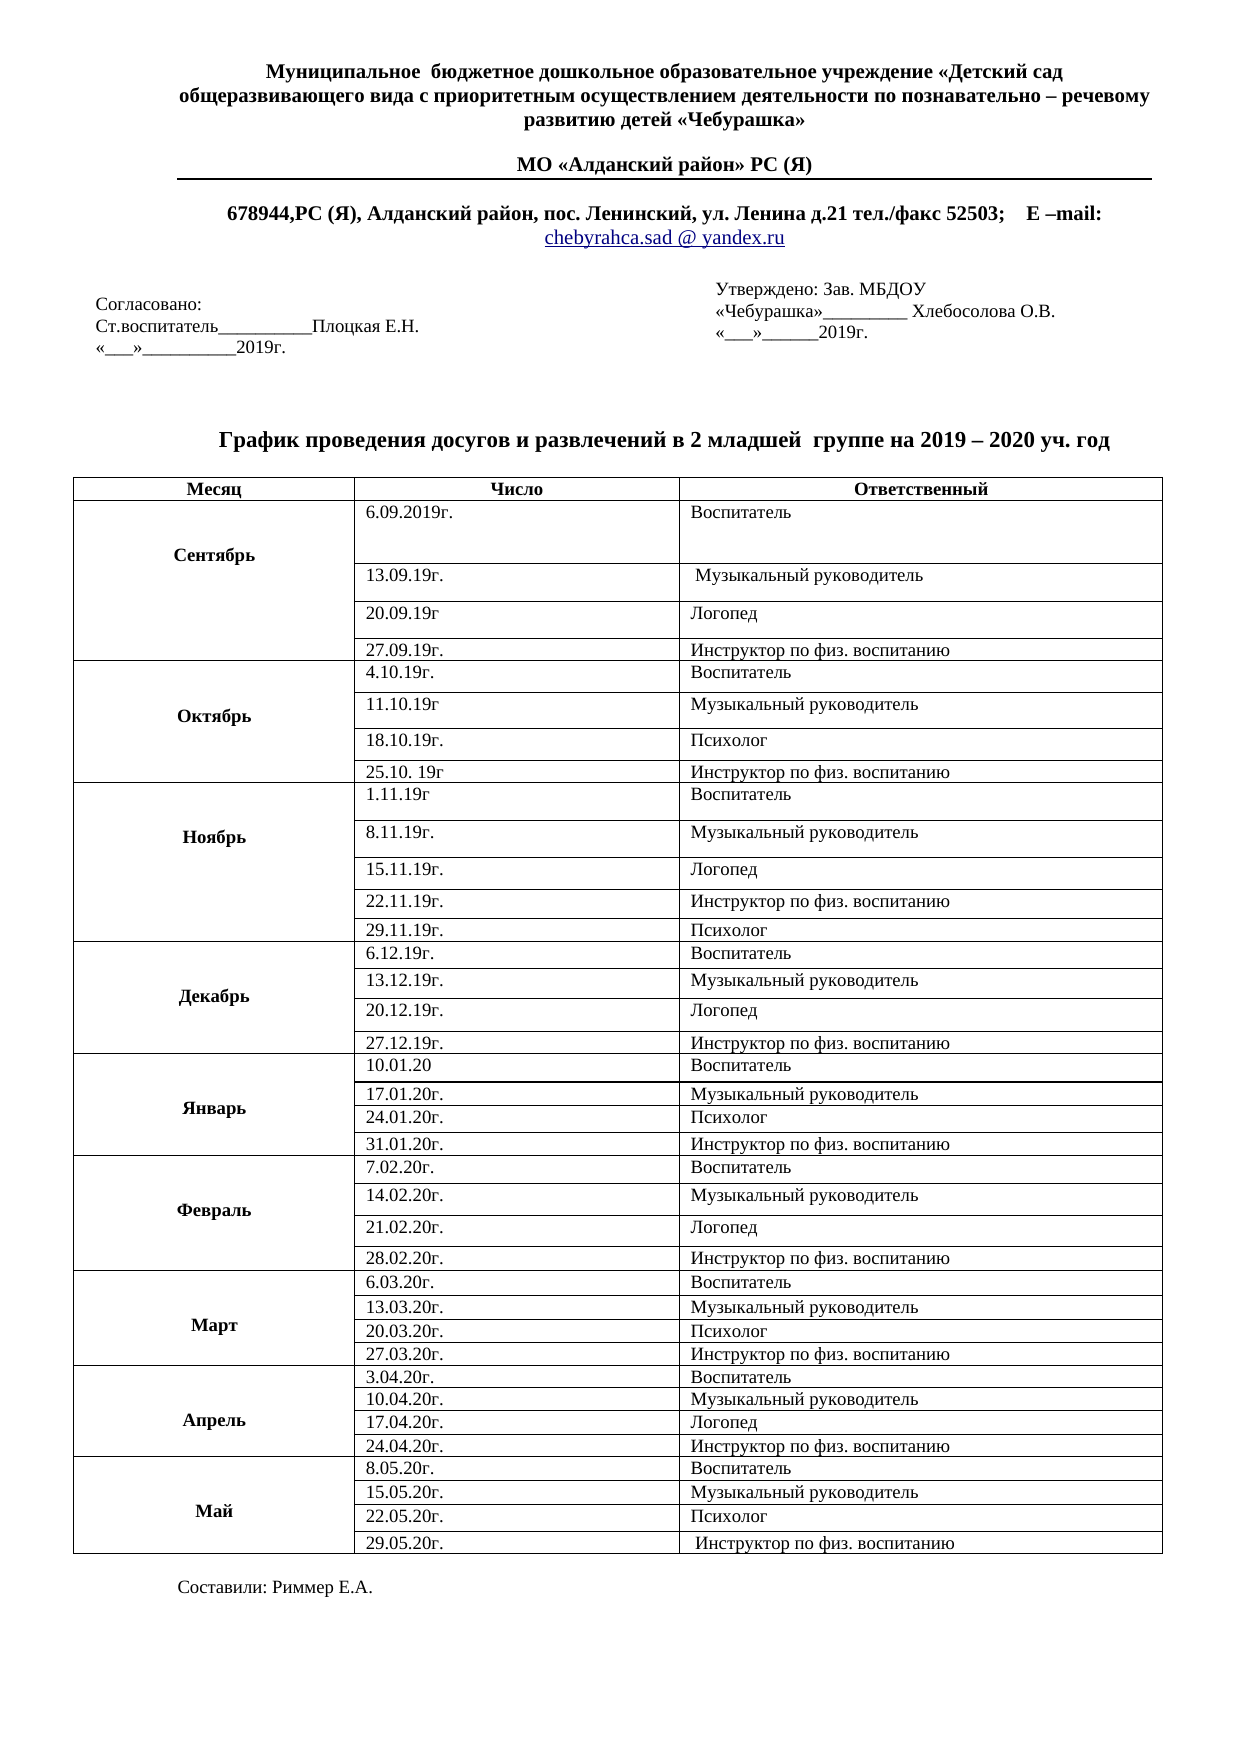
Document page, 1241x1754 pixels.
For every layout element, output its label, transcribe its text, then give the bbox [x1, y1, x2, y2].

table_cell 20.09.19г [355, 602, 679, 638]
table_cell Инструктор по физ. воспитанию [680, 1133, 1162, 1155]
table_cell 6.03.20г. [355, 1271, 679, 1295]
table_cell Логопед [680, 999, 1162, 1031]
table_cell 15.11.19г. [355, 858, 679, 888]
table_cell 25.10. 19г [355, 761, 679, 782]
table_cell 20.03.20г. [355, 1320, 679, 1342]
table_cell 13.09.19г. [355, 564, 679, 601]
table_cell Инструктор по физ. воспитанию [680, 761, 1162, 782]
table_header Число [355, 478, 679, 499]
table_header Месяц [74, 478, 354, 499]
table_cell Инструктор по физ. воспитанию [680, 890, 1162, 918]
table_cell 15.05.20г. [355, 1481, 679, 1503]
table_cell Сентябрь [74, 501, 354, 660]
table_cell Инструктор по физ. воспитанию [680, 1032, 1162, 1053]
table_cell Воспитатель [680, 1156, 1162, 1183]
table_cell Инструктор по физ. воспитанию [680, 639, 1162, 660]
table_cell Музыкальный руководитель [680, 1184, 1162, 1215]
table_cell Психолог [680, 1106, 1162, 1132]
table_cell Музыкальный руководитель [680, 693, 1162, 728]
table_cell 13.12.19г. [355, 969, 679, 997]
table_cell Логопед [680, 858, 1162, 888]
table_cell Воспитатель [680, 1271, 1162, 1295]
text МО «Алданский район» РС (Я) [177, 152, 1152, 178]
text График проведения досугов и развлечений в 2 младшей группе на 2019 – 2020 уч. год [177, 426, 1152, 452]
table_cell Октябрь [74, 661, 354, 782]
table_cell Воспитатель [680, 1366, 1162, 1387]
table_cell Инструктор по физ. воспитанию [680, 1532, 1162, 1553]
text Муниципальное бюджетное дошкольное образовательное учреждение «Детский сад общеразвивающего вида с приоритетным осуществлением деятельности по познавательно – речевому развитию детей «Чебурашка» [177, 59, 1152, 131]
table_cell 7.02.20г. [355, 1156, 679, 1183]
table_cell Музыкальный руководитель [680, 1481, 1162, 1503]
table_header Ответственный [680, 478, 1162, 499]
table_cell 14.02.20г. [355, 1184, 679, 1215]
table_cell 8.11.19г. [355, 821, 679, 857]
text Составили: Риммер Е.А. [177, 1576, 1152, 1597]
table_cell Логопед [680, 602, 1162, 638]
table_cell 24.01.20г. [355, 1106, 679, 1132]
table_cell Воспитатель [680, 783, 1162, 820]
table_cell 21.02.20г. [355, 1216, 679, 1246]
table_cell Музыкальный руководитель [680, 1388, 1162, 1410]
table_cell 27.03.20г. [355, 1343, 679, 1365]
table_cell Психолог [680, 729, 1162, 759]
table_cell 29.05.20г. [355, 1532, 679, 1553]
table_cell Май [74, 1457, 354, 1553]
table_cell Март [74, 1271, 354, 1365]
table_cell 11.10.19г [355, 693, 679, 728]
table_cell 13.03.20г. [355, 1296, 679, 1318]
table_cell Музыкальный руководитель [680, 969, 1162, 997]
table_cell Инструктор по физ. воспитанию [680, 1435, 1162, 1456]
table_cell Январь [74, 1054, 354, 1155]
table_cell 10.01.20 [355, 1054, 679, 1081]
table_cell Психолог [680, 919, 1162, 941]
table_cell Воспитатель [680, 1054, 1162, 1081]
table_cell 17.01.20г. [355, 1083, 679, 1105]
table_cell 3.04.20г. [355, 1366, 679, 1387]
table_cell Музыкальный руководитель [680, 1296, 1162, 1318]
table_cell Музыкальный руководитель [680, 1083, 1162, 1105]
table_cell Психолог [680, 1505, 1162, 1531]
table_cell Воспитатель [680, 661, 1162, 692]
table_cell 4.10.19г. [355, 661, 679, 692]
table_cell 24.04.20г. [355, 1435, 679, 1456]
table_cell Ноябрь [74, 783, 354, 941]
table_cell Воспитатель [680, 501, 1162, 563]
table_cell Инструктор по физ. воспитанию [680, 1247, 1162, 1270]
table_cell 10.04.20г. [355, 1388, 679, 1410]
table_cell Декабрь [74, 942, 354, 1053]
table_cell 29.11.19г. [355, 919, 679, 941]
table_cell Февраль [74, 1156, 354, 1270]
table_cell 6.09.2019г. [355, 501, 679, 563]
table_cell 1.11.19г [355, 783, 679, 820]
table_cell Логопед [680, 1216, 1162, 1246]
table_cell 20.12.19г. [355, 999, 679, 1031]
table_cell 31.01.20г. [355, 1133, 679, 1155]
table_cell 6.12.19г. [355, 942, 679, 968]
table_cell Воспитатель [680, 942, 1162, 968]
table_cell Инструктор по физ. воспитанию [680, 1343, 1162, 1365]
table_cell Логопед [680, 1411, 1162, 1433]
table_cell 8.05.20г. [355, 1457, 679, 1480]
table_cell 17.04.20г. [355, 1411, 679, 1433]
text 678944,РС (Я), Алданский район, пос. Ленинский, ул. Ленина д.21 тел./факс 52503; E –mail: chebyrahca.sad @ yandex.ru [177, 201, 1152, 249]
table_cell Апрель [74, 1366, 354, 1456]
table_cell Психолог [680, 1320, 1162, 1342]
table_cell 28.02.20г. [355, 1247, 679, 1270]
table_cell 27.09.19г. [355, 639, 679, 660]
table_cell 18.10.19г. [355, 729, 679, 759]
table_cell 22.11.19г. [355, 890, 679, 918]
table_cell Воспитатель [680, 1457, 1162, 1480]
table_cell 27.12.19г. [355, 1032, 679, 1053]
table_cell Музыкальный руководитель [680, 821, 1162, 857]
table_cell 22.05.20г. [355, 1505, 679, 1531]
table_cell Музыкальный руководитель [680, 564, 1162, 601]
